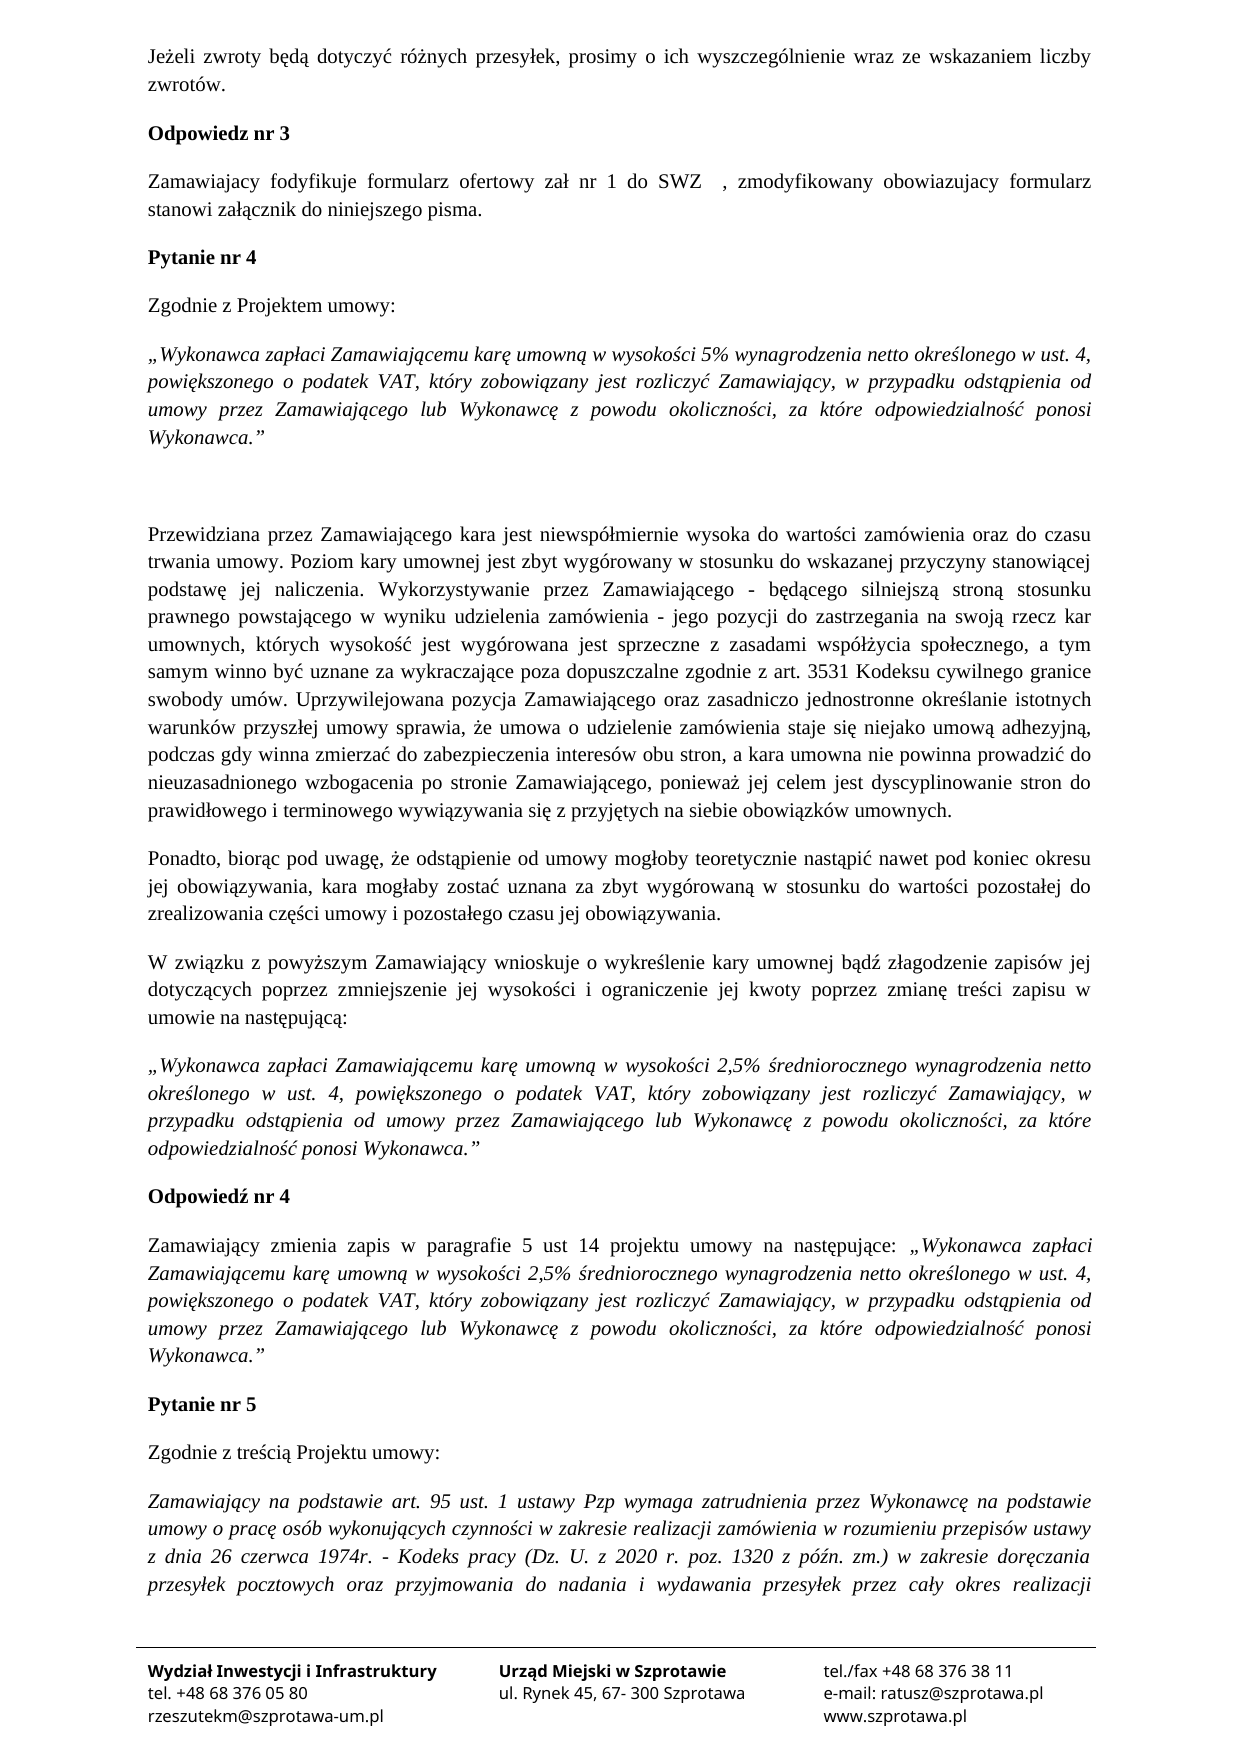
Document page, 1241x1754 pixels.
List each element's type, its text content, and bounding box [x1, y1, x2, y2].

text „Wykonawca zapłaci Zamawiającemu karę umowną w wysokości 2,5% średniorocznego wynagrodzenia netto określonego w ust. 4, powiększonego o podatek VAT, który zobowiązany jest rozliczyć Zamawiający, w przypadku odstąpienia od umowy przez Zamawiającego lub Wykonawcę z powodu okoliczności, za które odpowiedzialność ponosi Wykonawca.” [148, 1053, 1092, 1160]
text Pytanie nr 5 [148, 1392, 1092, 1416]
text Zamawiający zmienia zapis w paragrafie 5 ust 14 projektu umowy na następujące: „Wykonawca zapłaci Zamawiającemu karę umowną w wysokości 2,5% średniorocznego wynagrodzenia netto określonego w ust. 4, powiększonego o podatek VAT, który zobowiązany jest rozliczyć Zamawiający, w przypadku odstąpienia od umowy przez Zamawiającego lub Wykonawcę z powodu okoliczności, za które odpowiedzialność ponosi Wykonawca.” [148, 1233, 1092, 1367]
text Ponadto, biorąc pod uwagę, że odstąpienie od umowy mogłoby teoretycznie nastąpić nawet pod koniec okresu jej obowiązywania, kara mogłaby zostać uznana za zbyt wygórowaną w stosunku do wartości pozostałej do zrealizowania części umowy i pozostałego czasu jej obowiązywania. [148, 846, 1092, 925]
text Zgodnie z treścią Projektu umowy: [148, 1440, 1092, 1464]
text Odpowiedz nr 3 [148, 120, 1092, 144]
text Przewidziana przez Zamawiającego kara jest niewspółmiernie wysoka do wartości zamówienia oraz do czasu trwania umowy. Poziom kary umownej jest zbyt wygórowany w stosunku do wskazanej przyczyny stanowiącej podstawę jej naliczenia. Wykorzystywanie przez Zamawiającego - będącego silniejszą stroną stosunku prawnego powstającego w wyniku udzielenia zamówienia - jego pozycji do zastrzegania na swoją rzecz kar umownych, których wysokość jest wygórowana jest sprzeczne z zasadami współżycia społecznego, a tym samym winno być uznane za wykraczające poza dopuszczalne zgodnie z art. 3531 Kodeksu cywilnego granice swobody umów. Uprzywilejowana pozycja Zamawiającego oraz zasadniczo jednostronne określanie istotnych warunków przyszłej umowy sprawia, że umowa o udzielenie zamówienia staje się niejako umową adhezyjną, podczas gdy winna zmierzać do zabezpieczenia interesów obu stron, a kara umowna nie powinna prowadzić do nieuzasadnionego wzbogacenia po stronie Zamawiającego, ponieważ jej celem jest dyscyplinowanie stron do prawidłowego i terminowego wywiązywania się z przyjętych na siebie obowiązków umownych. [148, 521, 1092, 822]
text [148, 1489, 1092, 1596]
text W związku z powyższym Zamawiający wnioskuje o wykreślenie kary umownej bądź złagodzenie zapisów jej dotyczących poprzez zmniejszenie jej wysokości i ograniczenie jej kwoty poprzez zmianę treści zapisu w umowie na następującą: [148, 949, 1092, 1029]
text Zgodnie z Projektem umowy: [148, 293, 1092, 317]
text „Wykonawca zapłaci Zamawiającemu karę umowną w wysokości 5% wynagrodzenia netto określonego w ust. 4, powiększonego o podatek VAT, który zobowiązany jest rozliczyć Zamawiający, w przypadku odstąpienia od umowy przez Zamawiającego lub Wykonawcę z powodu okoliczności, za które odpowiedzialność ponosi Wykonawca.” [148, 342, 1092, 449]
text Zamawiajacy fodyfikuje formularz ofertowy zał nr 1 do SWZ , zmodyfikowany obowiazujacy formularz stanowi załącznik do niniejszego pisma. [148, 169, 1092, 221]
text Odpowiedź nr 4 [148, 1184, 1092, 1208]
text Pytanie nr 4 [148, 245, 1092, 269]
text Jeżeli zwroty będą dotyczyć różnych przesyłek, prosimy o ich wyszczególnienie wraz ze wskazaniem liczby zwrotów. [148, 44, 1092, 96]
